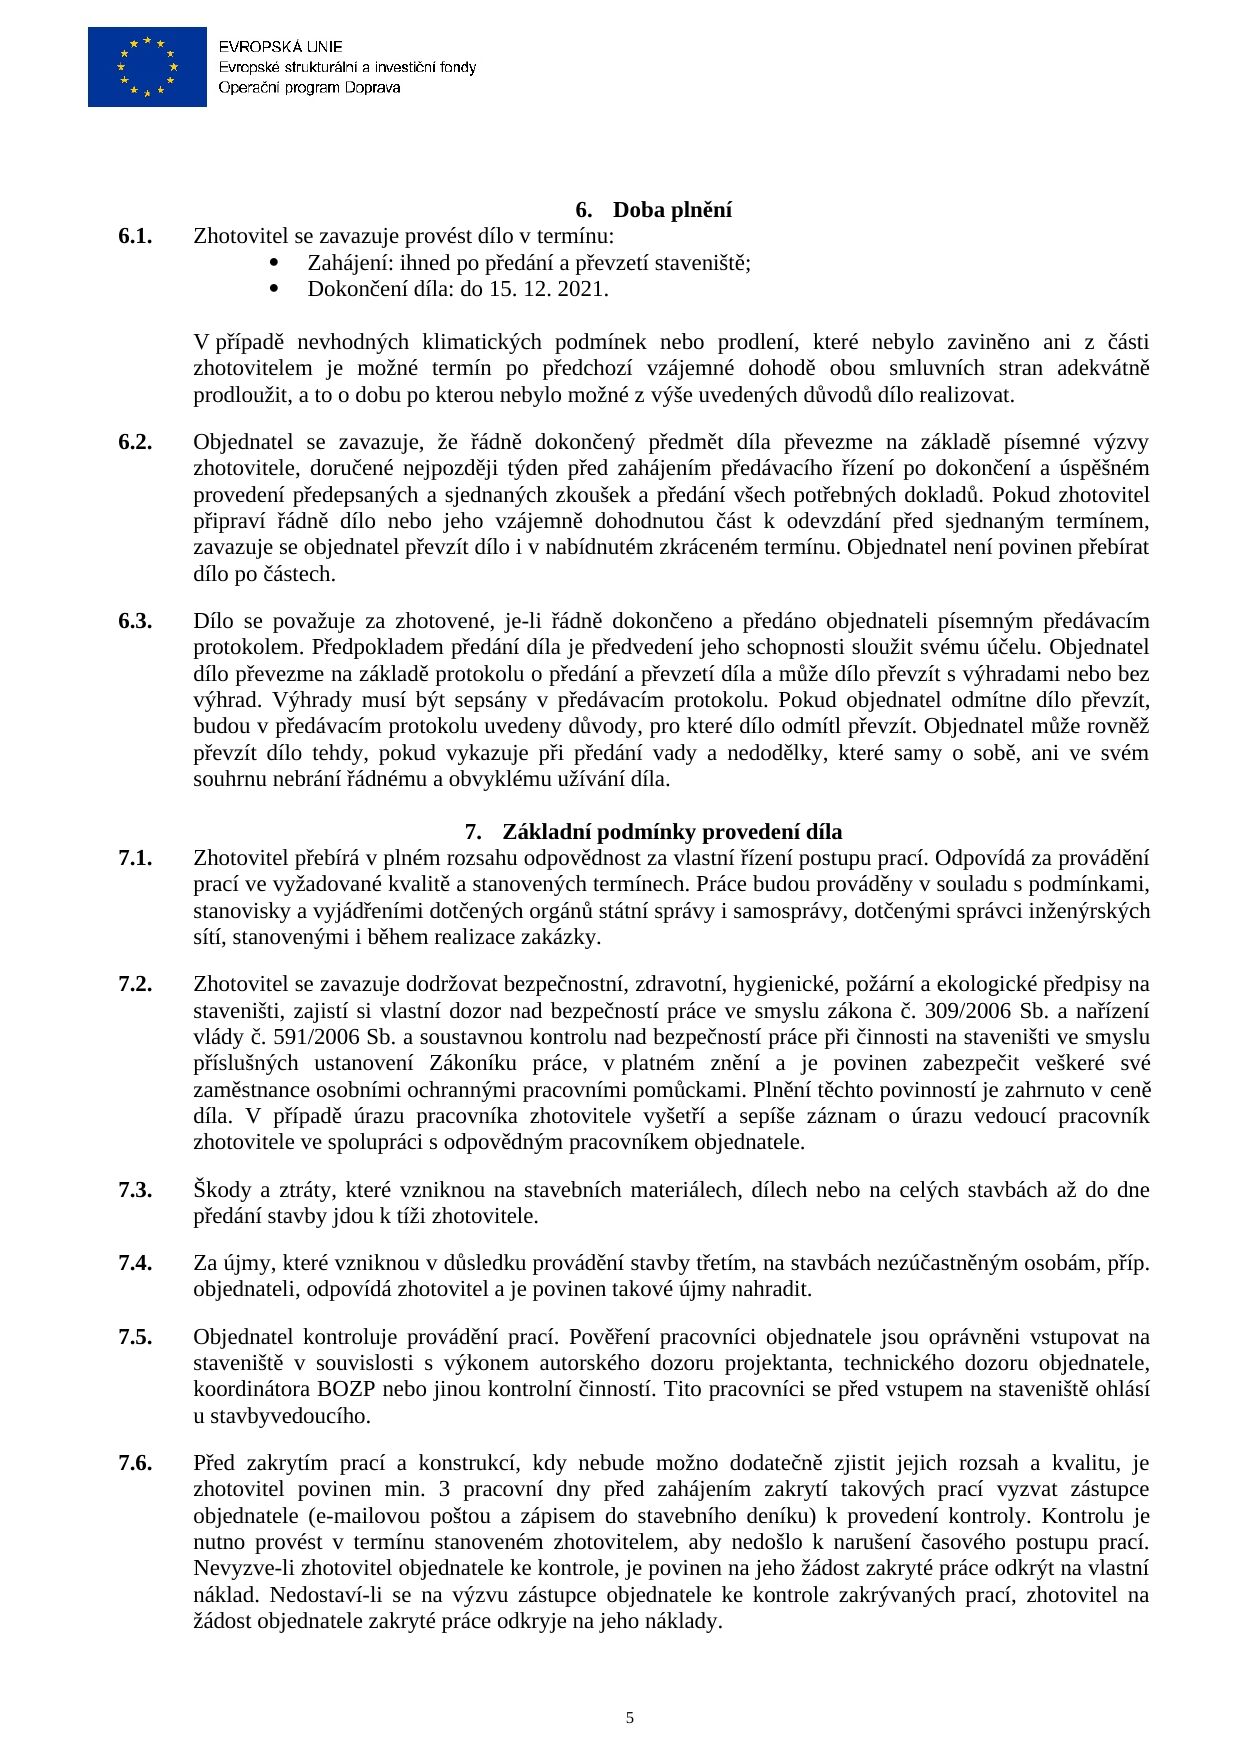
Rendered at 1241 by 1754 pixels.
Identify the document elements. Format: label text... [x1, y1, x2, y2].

list Škody a ztráty, které vzniknou na stavebních materiálech, dílech nebo na celých stavbách až do dne předání stavby jdou k tíži zhotovitele. [118, 1176, 1152, 1228]
list Dokončení díla: do 15. 12. 2021. [270, 275, 1152, 302]
list Za újmy, které vzniknou v důsledku provádění stavby třetím, na stavbách nezúčastněným osobám, příp. objednateli, odpovídá zhotovitel a je povinen takové újmy nahradit. [118, 1249, 1152, 1302]
list Zhotovitel přebírá v plném rozsahu odpovědnost za vlastní řízení postupu prací. Odpovídá za provádění prací ve vyžadované kvalitě a stanovených termínech. Práce budou prováděny v souladu s podmínkami, stanovisky a vyjádřeními dotčených orgánů státní správy i samosprávy, dotčenými správci inženýrských sítí, stanovenými i během realizace zakázky. [118, 844, 1152, 949]
list Doba plnění [156, 196, 1152, 223]
list Objednatel se zavazuje, že řádně dokončený předmět díla převezme na základě písemné výzvy zhotovitele, doručené nejpozději týden před zahájením předávacího řízení po dokončení a úspěšném provedení předepsaných a sjednaných zkoušek a předání všech potřebných dokladů. Pokud zhotovitel připraví řádně dílo nebo jeho vzájemně dohodnutou část k odevzdání před sjednaným termínem, zavazuje se objednatel převzít dílo i v nabídnutém zkráceném termínu. Objednatel není povinen přebírat dílo po částech. [118, 428, 1152, 586]
list Základní podmínky provedení díla [156, 818, 1152, 844]
list V případě nevhodných klimatických podmínek nebo prodlení, které nebylo zaviněno ani z části zhotovitelem je možné termín po předchozí vzájemné dohodě obou smluvních stran adekvátně prodloužit, a to o dobu po kterou nebylo možné z výše uvedených důvodů dílo realizovat. [193, 328, 1152, 407]
list Objednatel kontroluje provádění prací. Pověření pracovníci objednatele jsou oprávněni vstupovat na staveniště v souvislosti s výkonem autorského dozoru projektanta, technického dozoru objednatele, koordinátora BOZP nebo jinou kontrolní činností. Tito pracovníci se před vstupem na staveniště ohlásí u stavbyvedoucího. [118, 1323, 1152, 1428]
list Zhotovitel se zavazuje provést dílo v termínu: [118, 223, 1152, 249]
picture [61, 0, 521, 129]
list Dílo se považuje za zhotovené, je-li řádně dokončeno a předáno objednateli písemným předávacím protokolem. Předpokladem předání díla je předvedení jeho schopnosti sloužit svému účelu. Objednatel dílo převezme na základě protokolu o předání a převzetí díla a může dílo převzít s výhradami nebo bez výhrad. Výhrady musí být sepsány v předávacím protokolu. Pokud objednatel odmítne dílo převzít, budou v předávacím protokolu uvedeny důvody, pro které dílo odmítl převzít. Objednatel může rovněž převzít dílo tehdy, pokud vykazuje při předání vady a nedodělky, které samy o sobě, ani ve svém souhrnu nebrání řádnému a obvyklému užívání díla. [118, 607, 1152, 791]
list Před zakrytím prací a konstrukcí, kdy nebude možno dodatečně zjistit jejich rozsah a kvalitu, je zhotovitel povinen min. 3 pracovní dny před zahájením zakrytí takových prací vyzvat zástupce objednatele (e-mailovou poštou a zápisem do stavebního deníku) k provedení kontroly. Kontrolu je nutno provést v termínu stanoveném zhotovitelem, aby nedošlo k narušení časového postupu prací. Nevyzve-li zhotovitel objednatele ke kontrole, je povinen na jeho žádost zakryté práce odkrýt na vlastní náklad. Nedostaví-li se na výzvu zástupce objednatele ke kontrole zakrývaných prací, zhotovitel na žádost objednatele zakryté práce odkryje na jeho náklady. [118, 1449, 1152, 1633]
list Zahájení: ihned po předání a převzetí staveniště; [270, 249, 1152, 275]
list Zhotovitel se zavazuje dodržovat bezpečnostní, zdravotní, hygienické, požární a ekologické předpisy na staveništi, zajistí si vlastní dozor nad bezpečností práce ve smyslu zákona č. 309/2006 Sb. a nařízení vlády č. 591/2006 Sb. a soustavnou kontrolu nad bezpečností práce při činnosti na staveništi ve smyslu příslušných ustanovení Zákoníku práce, v platném znění a je povinen zabezpečit veškeré své zaměstnance osobními ochrannými pracovními pomůckami. Plnění těchto povinností je zahrnuto v ceně díla. V případě úrazu pracovníka zhotovitele vyšetří a sepíše záznam o úrazu vedoucí pracovník zhotovitele ve spolupráci s odpovědným pracovníkem objednatele. [118, 970, 1152, 1155]
